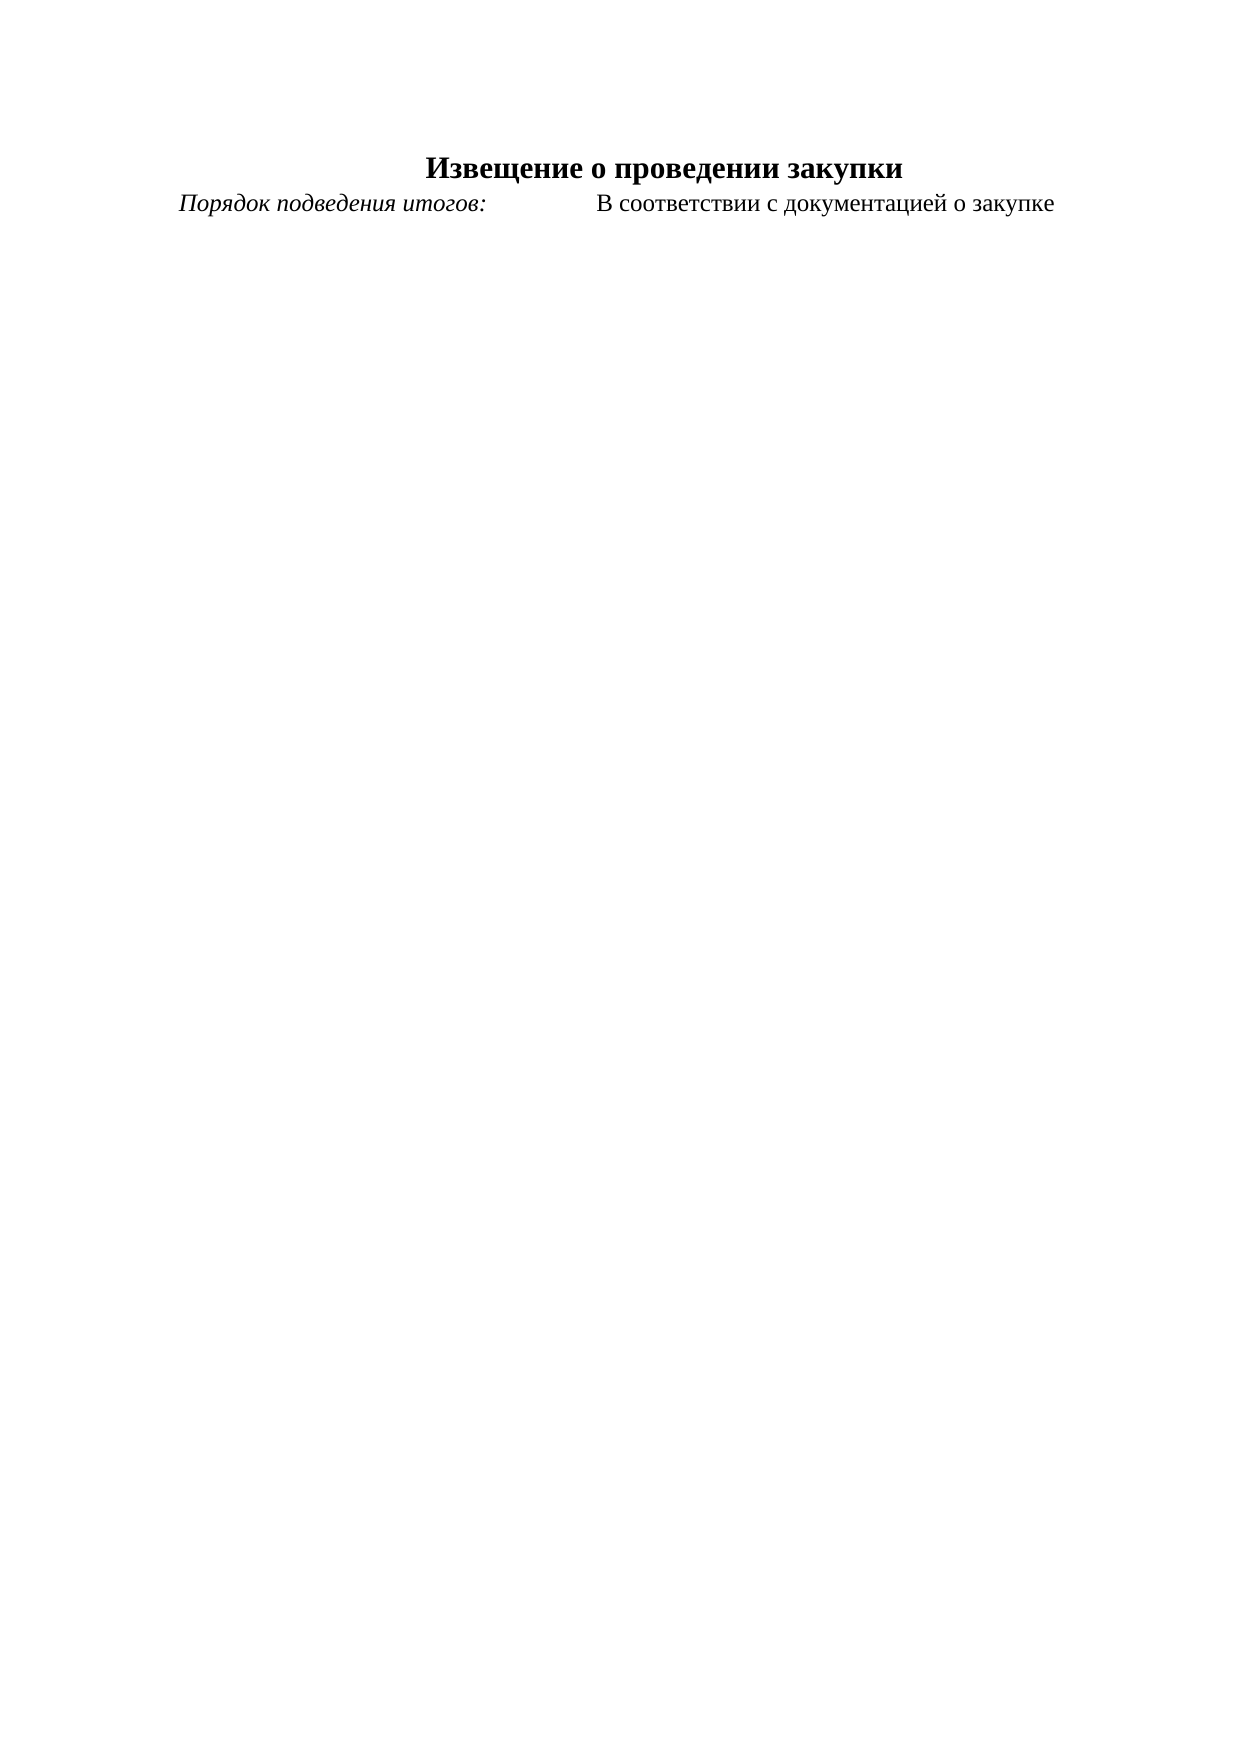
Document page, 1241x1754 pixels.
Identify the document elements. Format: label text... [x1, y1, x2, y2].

table_cell Порядок подведения итогов: [177, 187, 594, 219]
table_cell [595, 187, 1152, 219]
table_header Извещение о проведении закупки [177, 118, 1152, 187]
